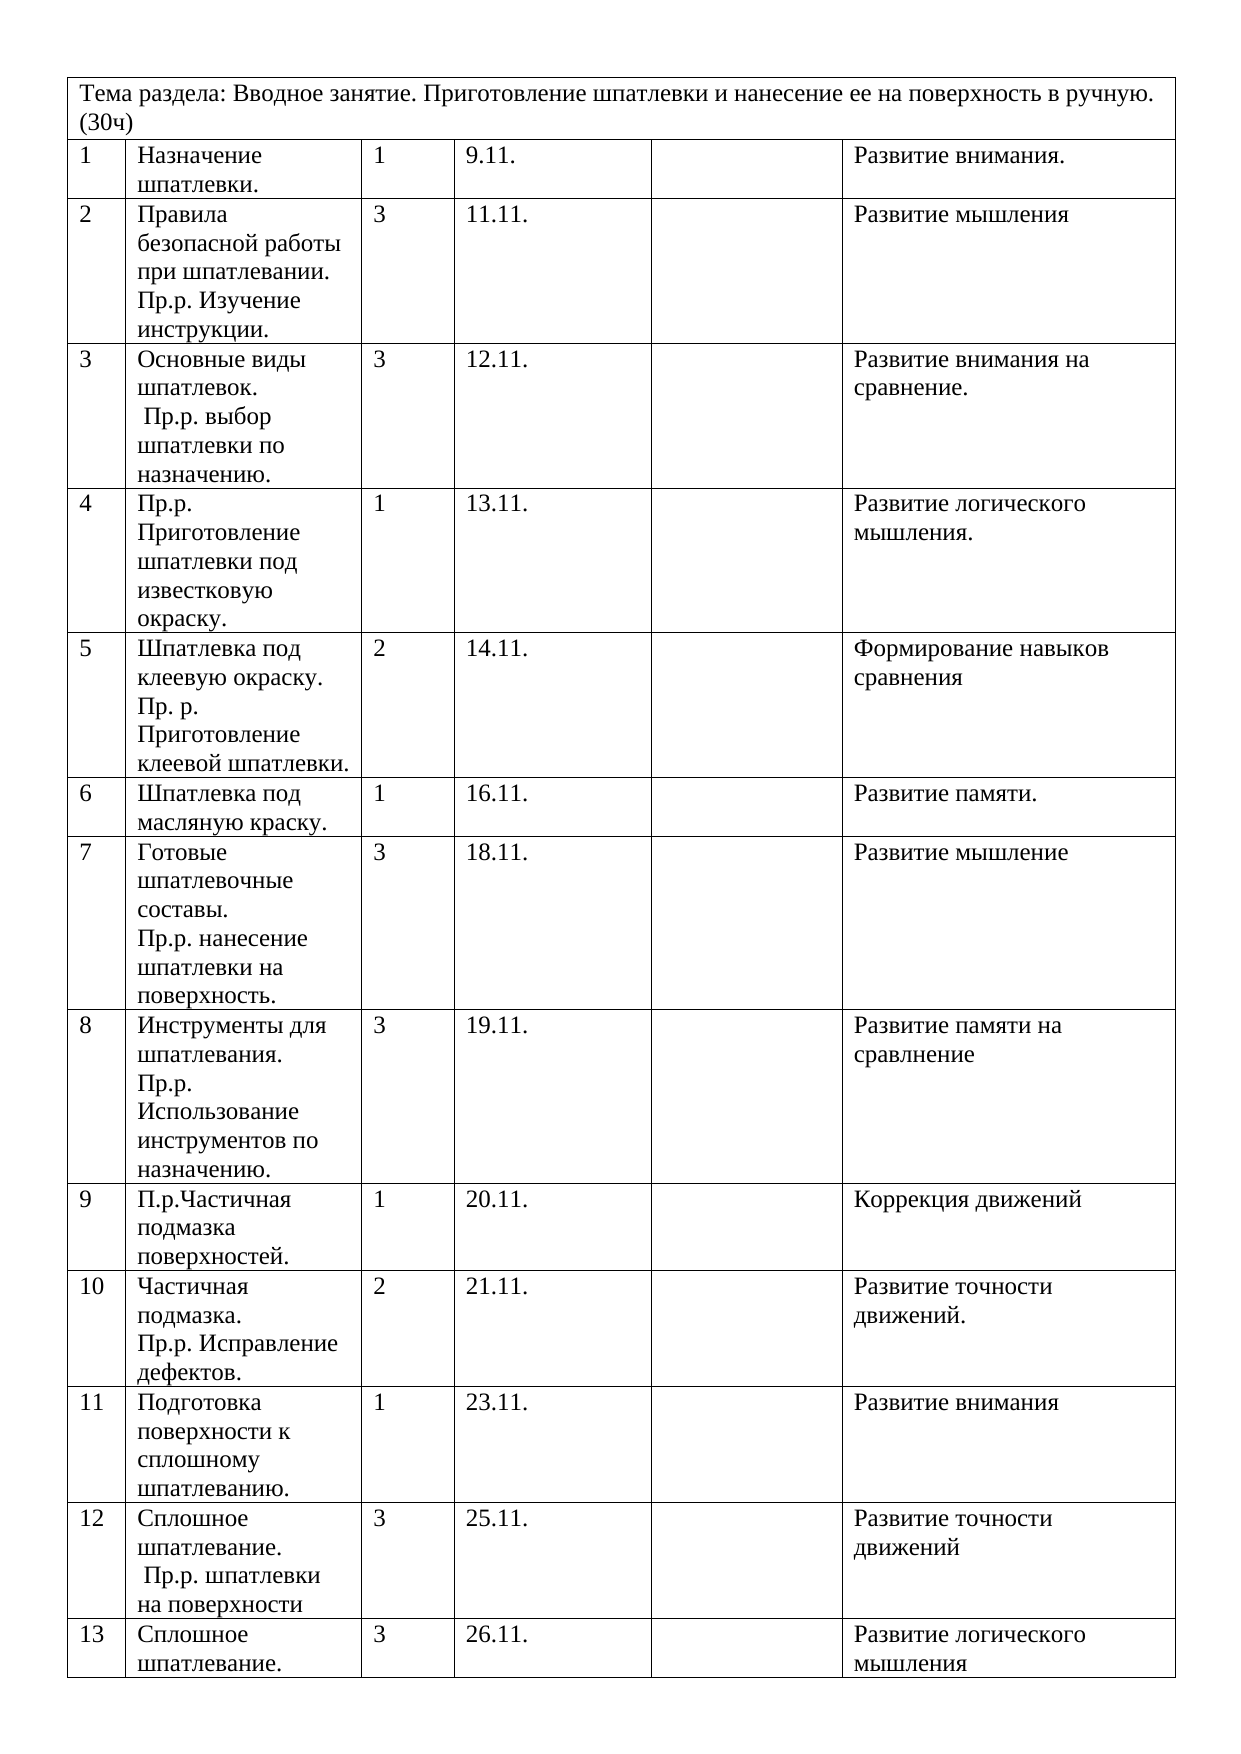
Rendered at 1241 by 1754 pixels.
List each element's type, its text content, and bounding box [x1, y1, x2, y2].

table_cell 9 [68, 1184, 125, 1270]
table_cell [652, 199, 842, 343]
table_cell 6 [68, 778, 125, 836]
table_cell Развитие памяти на сравлнение [843, 1010, 1175, 1183]
table_cell 5 [68, 633, 125, 777]
table_cell 3 [362, 1619, 454, 1677]
table_cell [652, 1619, 842, 1677]
table_cell 9.11. [455, 140, 651, 198]
table_cell Развитие точности движений. [843, 1271, 1175, 1386]
table_cell 10 [68, 1271, 125, 1386]
table_cell [652, 1503, 842, 1618]
table_cell 12 [68, 1503, 125, 1618]
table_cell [843, 1619, 1175, 1677]
table_cell Частичная подмазка. Пр.р. Исправление дефектов. [126, 1271, 361, 1386]
table_cell 4 [68, 489, 125, 632]
table_cell 1 [362, 489, 454, 632]
table_cell Основные виды шпатлевок. Пр.р. выбор шпатлевки по назначению. [126, 344, 361, 487]
table_cell Формирование навыков сравнения [843, 633, 1175, 777]
table_cell 2 [362, 1271, 454, 1386]
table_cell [126, 1619, 361, 1677]
table_cell 1 [362, 140, 454, 198]
table_cell Назначение шпатлевки. [126, 140, 361, 198]
table_cell [652, 837, 842, 1009]
table_cell 12.11. [455, 344, 651, 487]
table_cell Пр.р. Приготовление шпатлевки под известковую окраску. [126, 489, 361, 632]
table_cell Инструменты для шпатлевания. Пр.р. Использование инструментов по назначению. [126, 1010, 361, 1183]
table_cell 1 [68, 140, 125, 198]
table_cell 1 [362, 1387, 454, 1502]
table_cell 1 [362, 778, 454, 836]
table_cell 2 [68, 199, 125, 343]
table_cell Развитие логического мышления. [843, 489, 1175, 632]
table_cell 3 [362, 837, 454, 1009]
table_cell 13 [68, 1619, 125, 1677]
table_cell [652, 140, 842, 198]
table_cell Развитие мышление [843, 837, 1175, 1009]
table_cell 23.11. [455, 1387, 651, 1502]
table_cell [652, 489, 842, 632]
table_cell Тема раздела: Вводное занятие. Приготовление шпатлевки и нанесение ее на поверхность в ручную. (30ч) [68, 78, 1175, 139]
table_cell [652, 1387, 842, 1502]
table_cell Правила безопасной работы при шпатлевании. Пр.р. Изучение инструкции. [126, 199, 361, 343]
table_cell Развитие памяти. [843, 778, 1175, 836]
table_cell [652, 1271, 842, 1386]
table_cell 16.11. [455, 778, 651, 836]
table_cell Развитие точности движений [843, 1503, 1175, 1618]
table_cell Коррекция движений [843, 1184, 1175, 1270]
table_cell 18.11. [455, 837, 651, 1009]
table_cell Шпатлевка под клеевую окраску. Пр. р. Приготовление клеевой шпатлевки. [126, 633, 361, 777]
table_cell [652, 1010, 842, 1183]
table_cell [652, 778, 842, 836]
table_cell Развитие внимания [843, 1387, 1175, 1502]
table_cell 11.11. [455, 199, 651, 343]
table_cell 25.11. [455, 1503, 651, 1618]
table_cell 3 [68, 344, 125, 487]
table_cell 1 [362, 1184, 454, 1270]
table_cell 26.11. [455, 1619, 651, 1677]
table_cell 8 [68, 1010, 125, 1183]
table_cell [652, 344, 842, 487]
table_cell 3 [362, 199, 454, 343]
table_cell 3 [362, 344, 454, 487]
table_cell Готовые шпатлевочные составы. Пр.р. нанесение шпатлевки на поверхность. [126, 837, 361, 1009]
table_cell 20.11. [455, 1184, 651, 1270]
table_cell Шпатлевка под масляную краску. [126, 778, 361, 836]
table_cell 14.11. [455, 633, 651, 777]
table_cell 21.11. [455, 1271, 651, 1386]
table_cell Развитие внимания. [843, 140, 1175, 198]
table_cell [652, 633, 842, 777]
table_cell П.р.Частичная подмазка поверхностей. [126, 1184, 361, 1270]
table_cell 11 [68, 1387, 125, 1502]
table_cell Развитие мышления [843, 199, 1175, 343]
table_cell Развитие внимания на сравнение. [843, 344, 1175, 487]
table_cell 2 [362, 633, 454, 777]
table_cell [652, 1184, 842, 1270]
table_cell 13.11. [455, 489, 651, 632]
table_cell 3 [362, 1503, 454, 1618]
table_cell Подготовка поверхности к сплошному шпатлеванию. [126, 1387, 361, 1502]
table_cell Сплошное шпатлевание. Пр.р. шпатлевки на поверхности [126, 1503, 361, 1618]
table_cell 7 [68, 837, 125, 1009]
table_cell 3 [362, 1010, 454, 1183]
table_cell 19.11. [455, 1010, 651, 1183]
